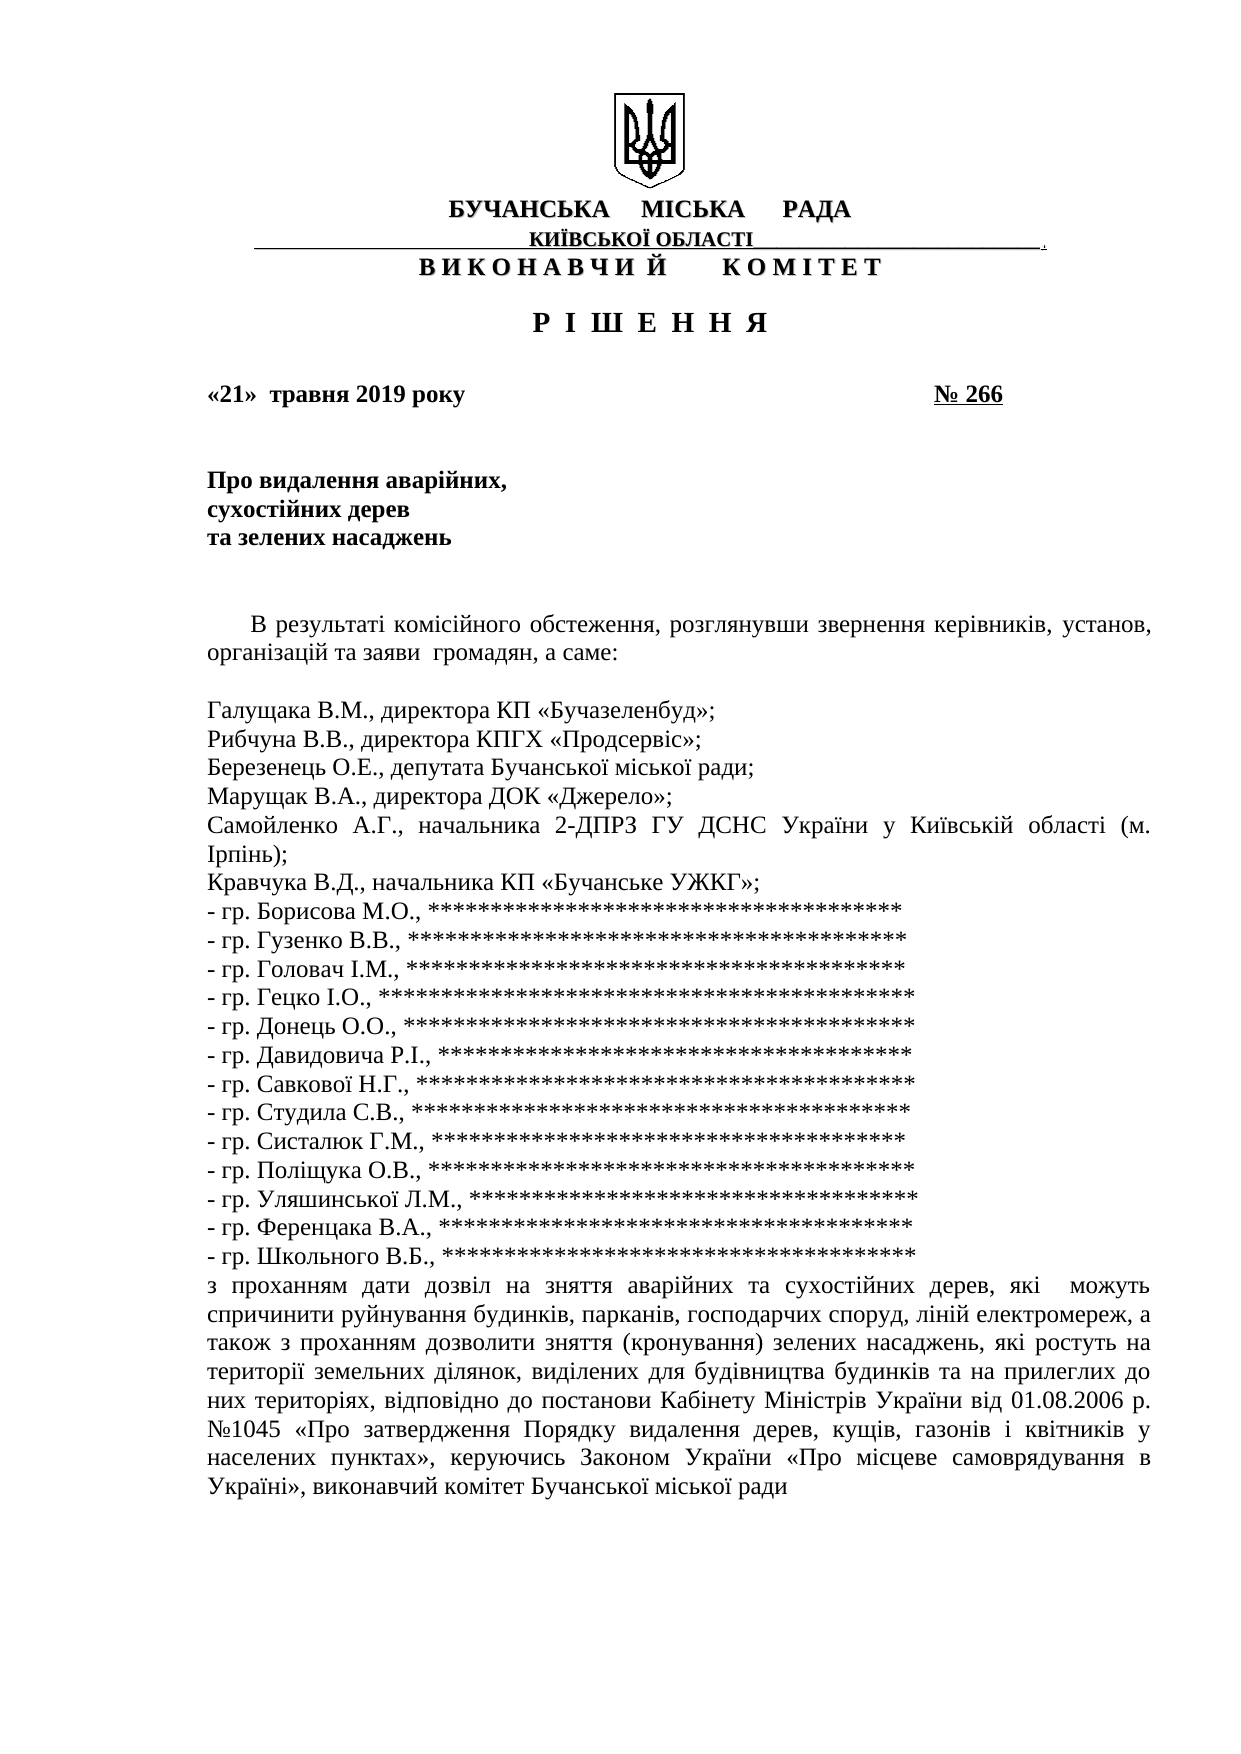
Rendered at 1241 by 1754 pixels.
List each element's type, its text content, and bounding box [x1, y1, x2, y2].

text - гр. Савкової Н.Г., **************************************** [207, 1069, 1152, 1097]
text Про видалення аварійних, [207, 465, 1152, 494]
text Галущака В.М., директора КП «Бучазеленбуд»; [207, 695, 1152, 724]
text - гр. Гецко І.О., ******************************************* [207, 982, 1152, 1011]
text - гр. Школьного В.Б., ************************************** [207, 1241, 1152, 1270]
text «21» травня 2019 року № 266 [207, 379, 1152, 407]
text Марущак В.А., директора ДОК «Джерело»; [207, 781, 1152, 810]
subtitle Р І Ш Е Н Н Я [118, 305, 1181, 339]
text - гр. Студила С.В., **************************************** [207, 1097, 1152, 1126]
text Кравчука В.Д., начальника КП «Бучанське УЖКГ»; [207, 867, 1152, 896]
text - гр. Головач І.М., **************************************** [207, 954, 1152, 982]
text - гр. Ференцака В.А., ************************************** [207, 1212, 1152, 1241]
text Березенець О.Е., депутата Бучанської міської ради; [207, 752, 1152, 781]
text - гр. Донець О.О., ***************************************** [207, 1011, 1152, 1040]
text - гр. Борисова М.О., ************************************** [207, 896, 1152, 925]
text - гр. Уляшинської Л.М., ************************************ [207, 1184, 1152, 1212]
text - гр. Давидовича Р.І., ************************************** [207, 1040, 1152, 1069]
text КИЇВСЬКОЇ ОБЛАСТІ_________________________, [118, 223, 1181, 252]
text Рибчуна В.В., директора КПГХ «Продсервіс»; [207, 724, 1152, 752]
text В И К О Н А В Ч И Й К О М І Т Е Т [118, 252, 1181, 280]
text - гр. Поліщука О.В., *************************************** [207, 1155, 1152, 1184]
text з проханням дати дозвіл на зняття аварійних та сухостійних дерев, які можуть спричинити руйнування будинків, парканів, господарчих споруд, ліній електромереж, а також з проханням дозволити зняття (кронування) зелених насаджень, які ростуть на території земельних ділянок, виділених для будівництва будинків та на прилеглих до них територіях, відповідно до постанови Кабінету Міністрів України від 01.08.2006 р. №1045 «Про затвердження Порядку видалення дерев, кущів, газонів і квітників у населених пунктах», керуючись Законом України «Про місцеве самоврядування в Україні», виконавчий комітет Бучанської міської ради [207, 1270, 1152, 1500]
text - гр. Систалюк Г.М., ************************************** [207, 1126, 1152, 1155]
text та зелених насаджень [207, 522, 1152, 551]
text - гр. Гузенко В.В., **************************************** [207, 925, 1152, 954]
text сухостійних дерев [207, 494, 1152, 522]
text БУЧАНСЬКА МІСЬКА РАДА [118, 194, 1181, 223]
text В результаті комісійного обстеження, розглянувши звернення керівників, установ, організацій та заяви громадян, а саме: [207, 609, 1152, 666]
text Самойленко А.Г., начальника 2-ДПРЗ ГУ ДСНС України у Київській області (м. Ірпінь); [207, 810, 1152, 867]
